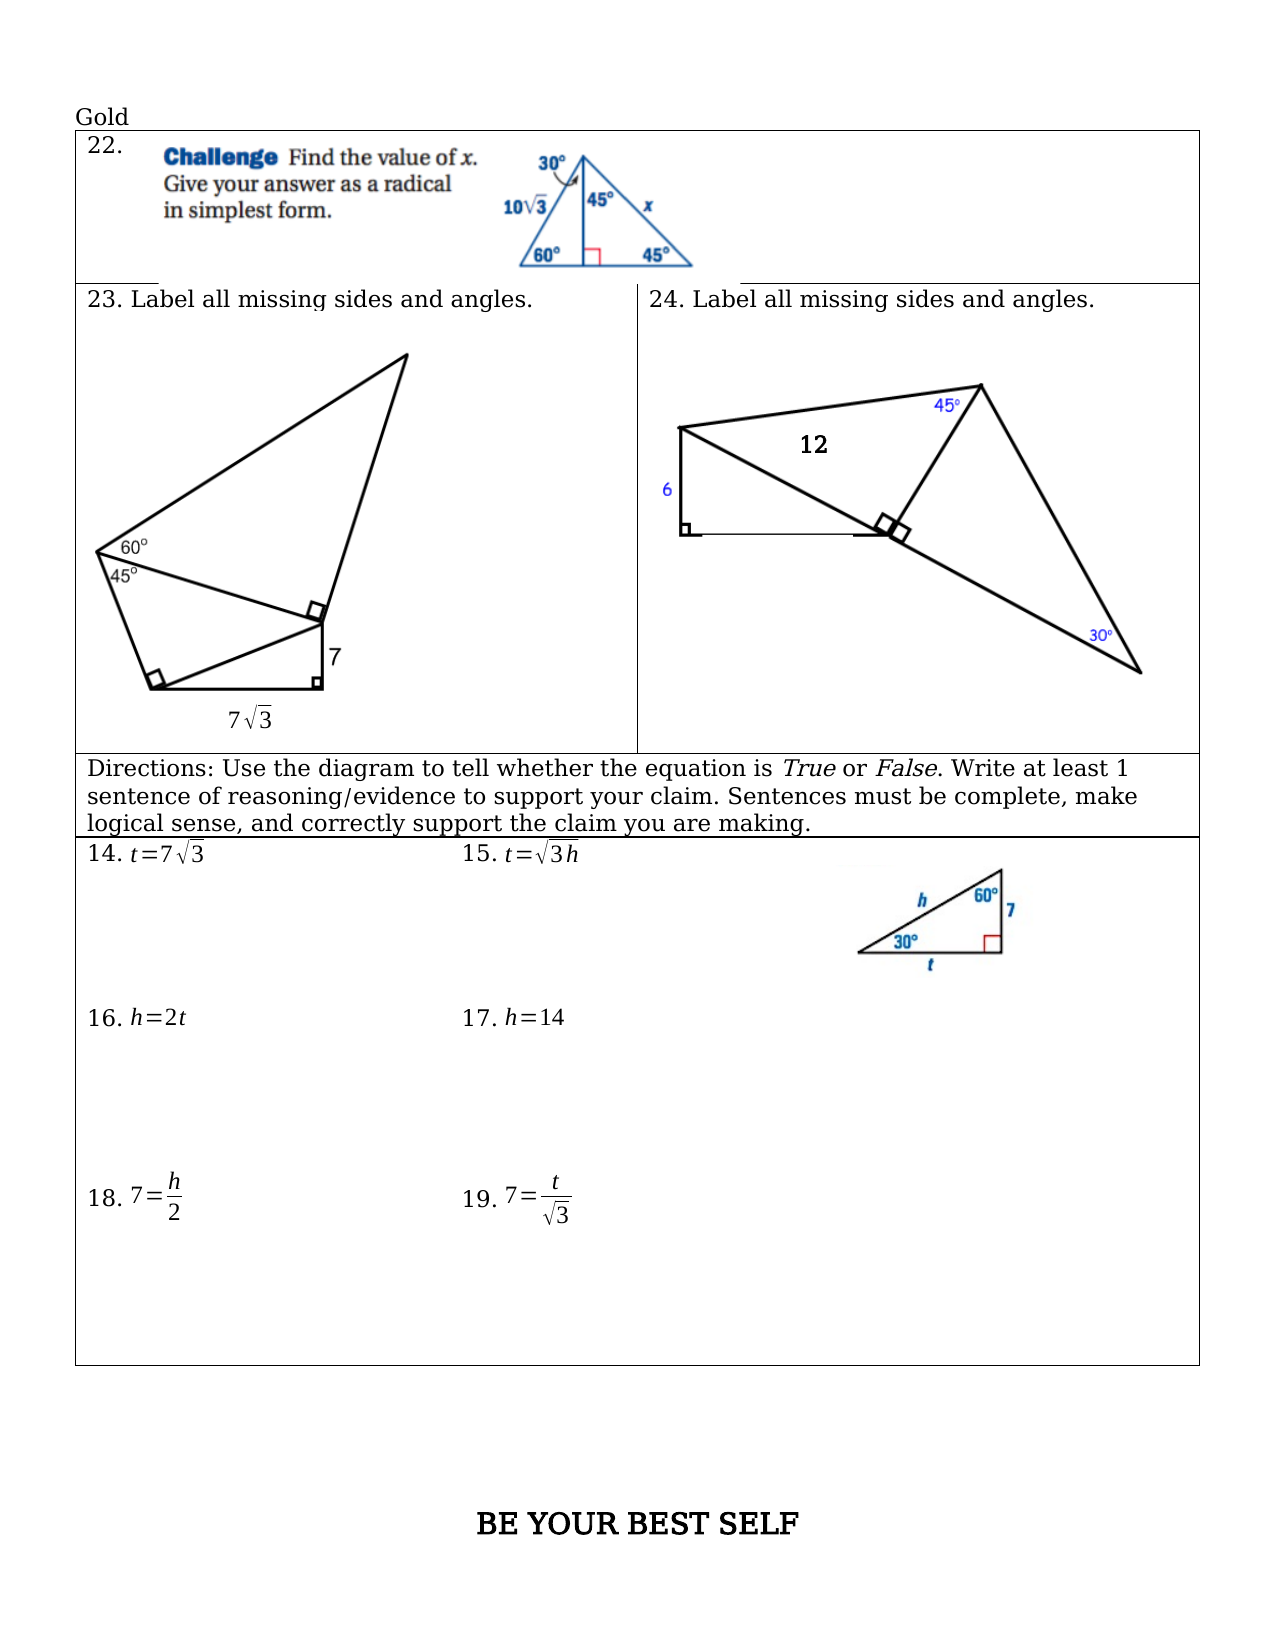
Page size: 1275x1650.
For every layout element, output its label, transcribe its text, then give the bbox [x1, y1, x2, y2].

table_cell 15. 17. 19. [450, 838, 825, 1365]
picture [86, 311, 431, 753]
table_cell 23. Label all missing sides and angles. [76, 284, 637, 753]
table_cell [825, 838, 1199, 1365]
table_header 22. [76, 131, 1199, 283]
table_cell 14. 16. 18. [76, 838, 450, 1365]
table_cell 24. Label all missing sides and angles. [638, 284, 1199, 753]
picture [648, 339, 1166, 698]
text Gold [75, 102, 1200, 130]
table_cell Directions: Use the diagram to tell whether the equation is True or False. Write at least 1 sentence of reasoning/evidence to support your claim. Sentences must be complete, make logical sense, and correctly support the claim you are making. [76, 754, 1199, 836]
picture [835, 865, 1056, 978]
picture [158, 141, 741, 284]
